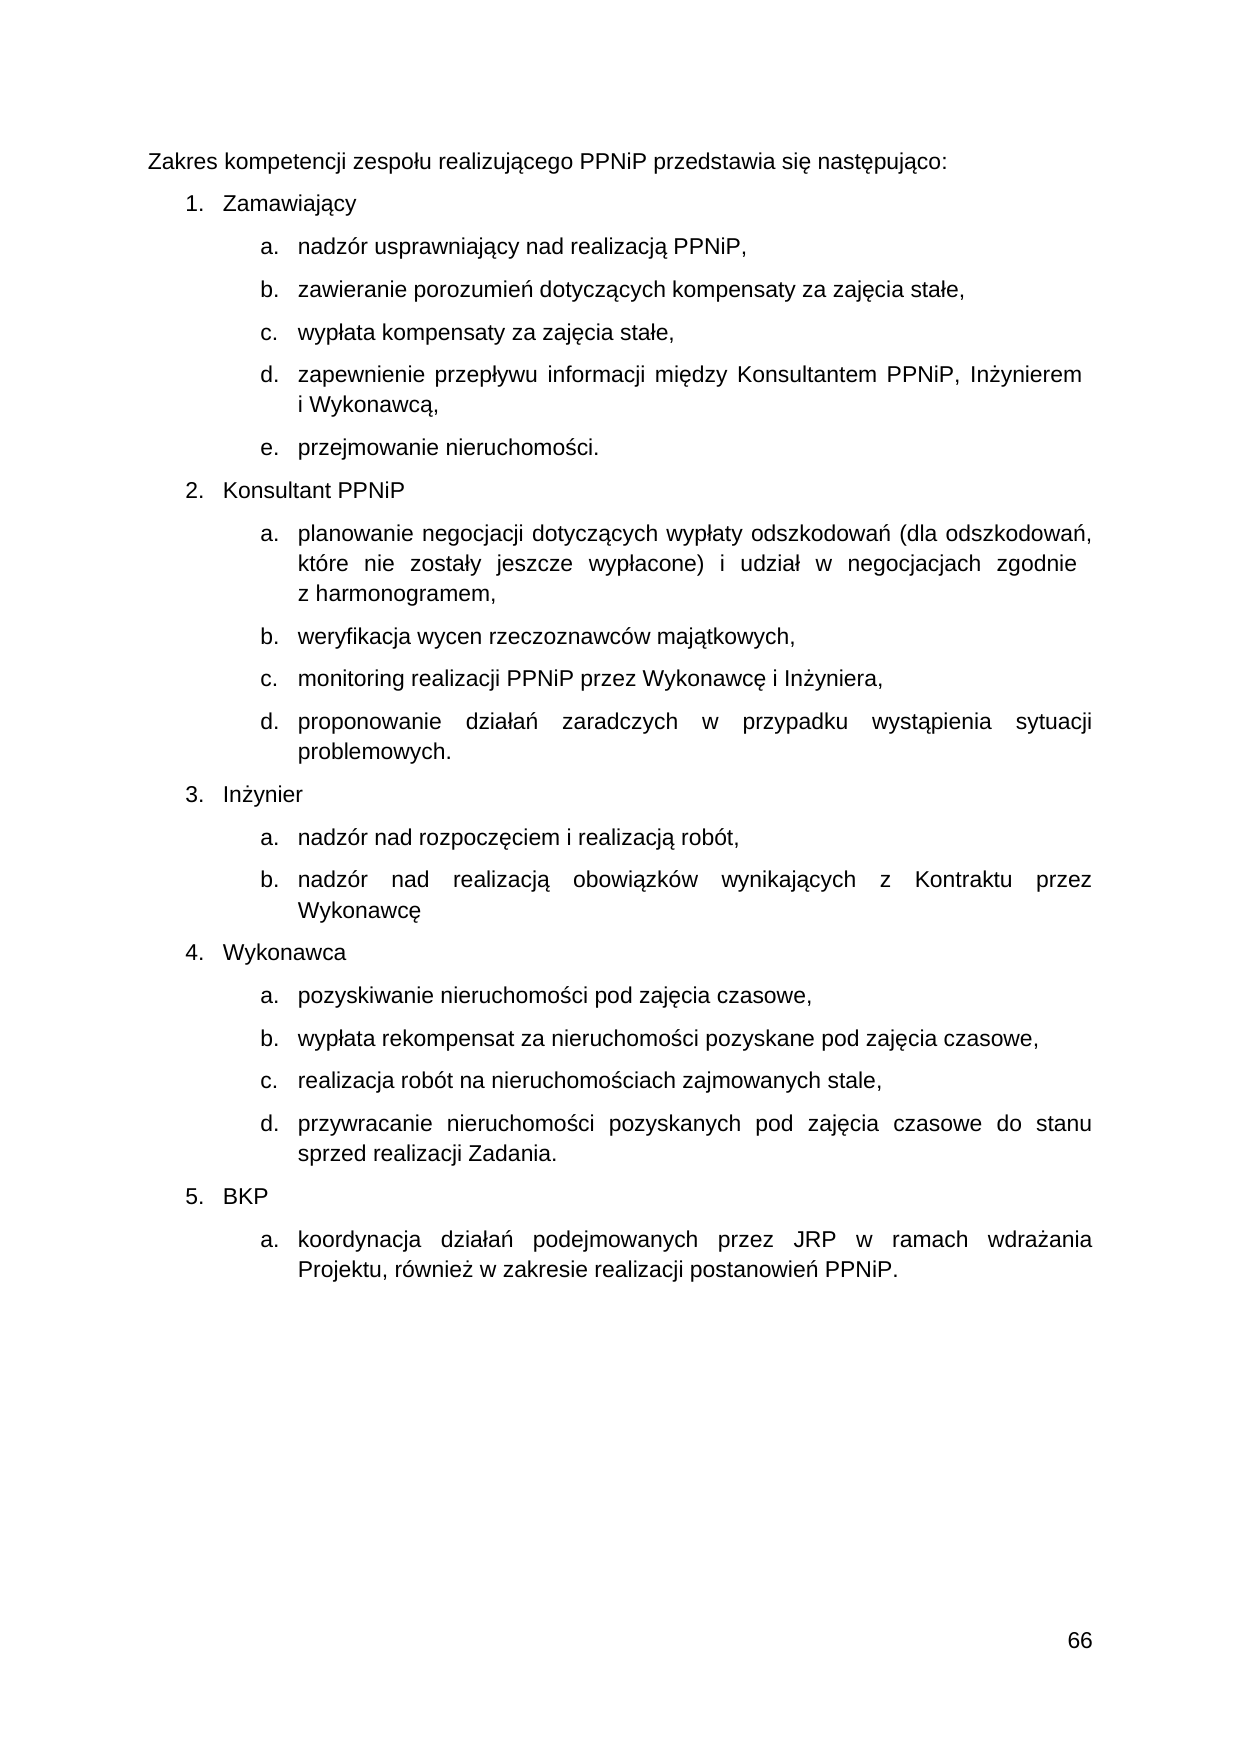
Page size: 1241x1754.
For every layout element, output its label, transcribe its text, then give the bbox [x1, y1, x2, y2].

list przejmowanie nieruchomości. [260, 434, 1093, 460]
list nadzór usprawniający nad realizacją PPNiP, [260, 233, 1093, 259]
list pozyskiwanie nieruchomości pod zajęcia czasowe, [260, 982, 1093, 1008]
list koordynacja działań podejmowanych przez JRP w ramach wdrażania Projektu, również w zakresie realizacji postanowień PPNiP. [260, 1226, 1093, 1282]
list zawieranie porozumień dotyczących kompensaty za zajęcia stałe, [260, 276, 1093, 302]
list planowanie negocjacji dotyczących wypłaty odszkodowań (dla odszkodowań, które nie zostały jeszcze wypłacone) i udział w negocjacjach zgodnie z harmonogramem, [260, 519, 1093, 606]
list weryfikacja wycen rzeczoznawców majątkowych, [260, 623, 1093, 649]
text Zakres kompetencji zespołu realizującego PPNiP przedstawia się następująco: [148, 148, 1093, 174]
list realizacja robót na nieruchomościach zajmowanych stale, [260, 1067, 1093, 1094]
list wypłata rekompensat za nieruchomości pozyskane pod zajęcia czasowe, [260, 1025, 1093, 1051]
list BKP [185, 1183, 1093, 1209]
list nadzór nad realizacją obowiązków wynikających z Kontraktu przez Wykonawcę [260, 866, 1093, 923]
list przywracanie nieruchomości pozyskanych pod zajęcia czasowe do stanu sprzed realizacji Zadania. [260, 1110, 1093, 1167]
list proponowanie działań zaradczych w przypadku wystąpienia sytuacji problemowych. [260, 708, 1093, 764]
list Wykonawca [185, 939, 1093, 966]
list Zamawiający [185, 190, 1093, 217]
list wypłata kompensaty za zajęcia stałe, [260, 318, 1093, 345]
list monitoring realizacji PPNiP przez Wykonawcę i Inżyniera, [260, 665, 1093, 692]
list zapewnienie przepływu informacji między Konsultantem PPNiP, Inżynierem i Wykonawcą, [260, 361, 1093, 418]
list nadzór nad rozpoczęciem i realizacją robót, [260, 824, 1093, 850]
list Konsultant PPNiP [185, 477, 1093, 503]
list Inżynier [185, 781, 1093, 807]
